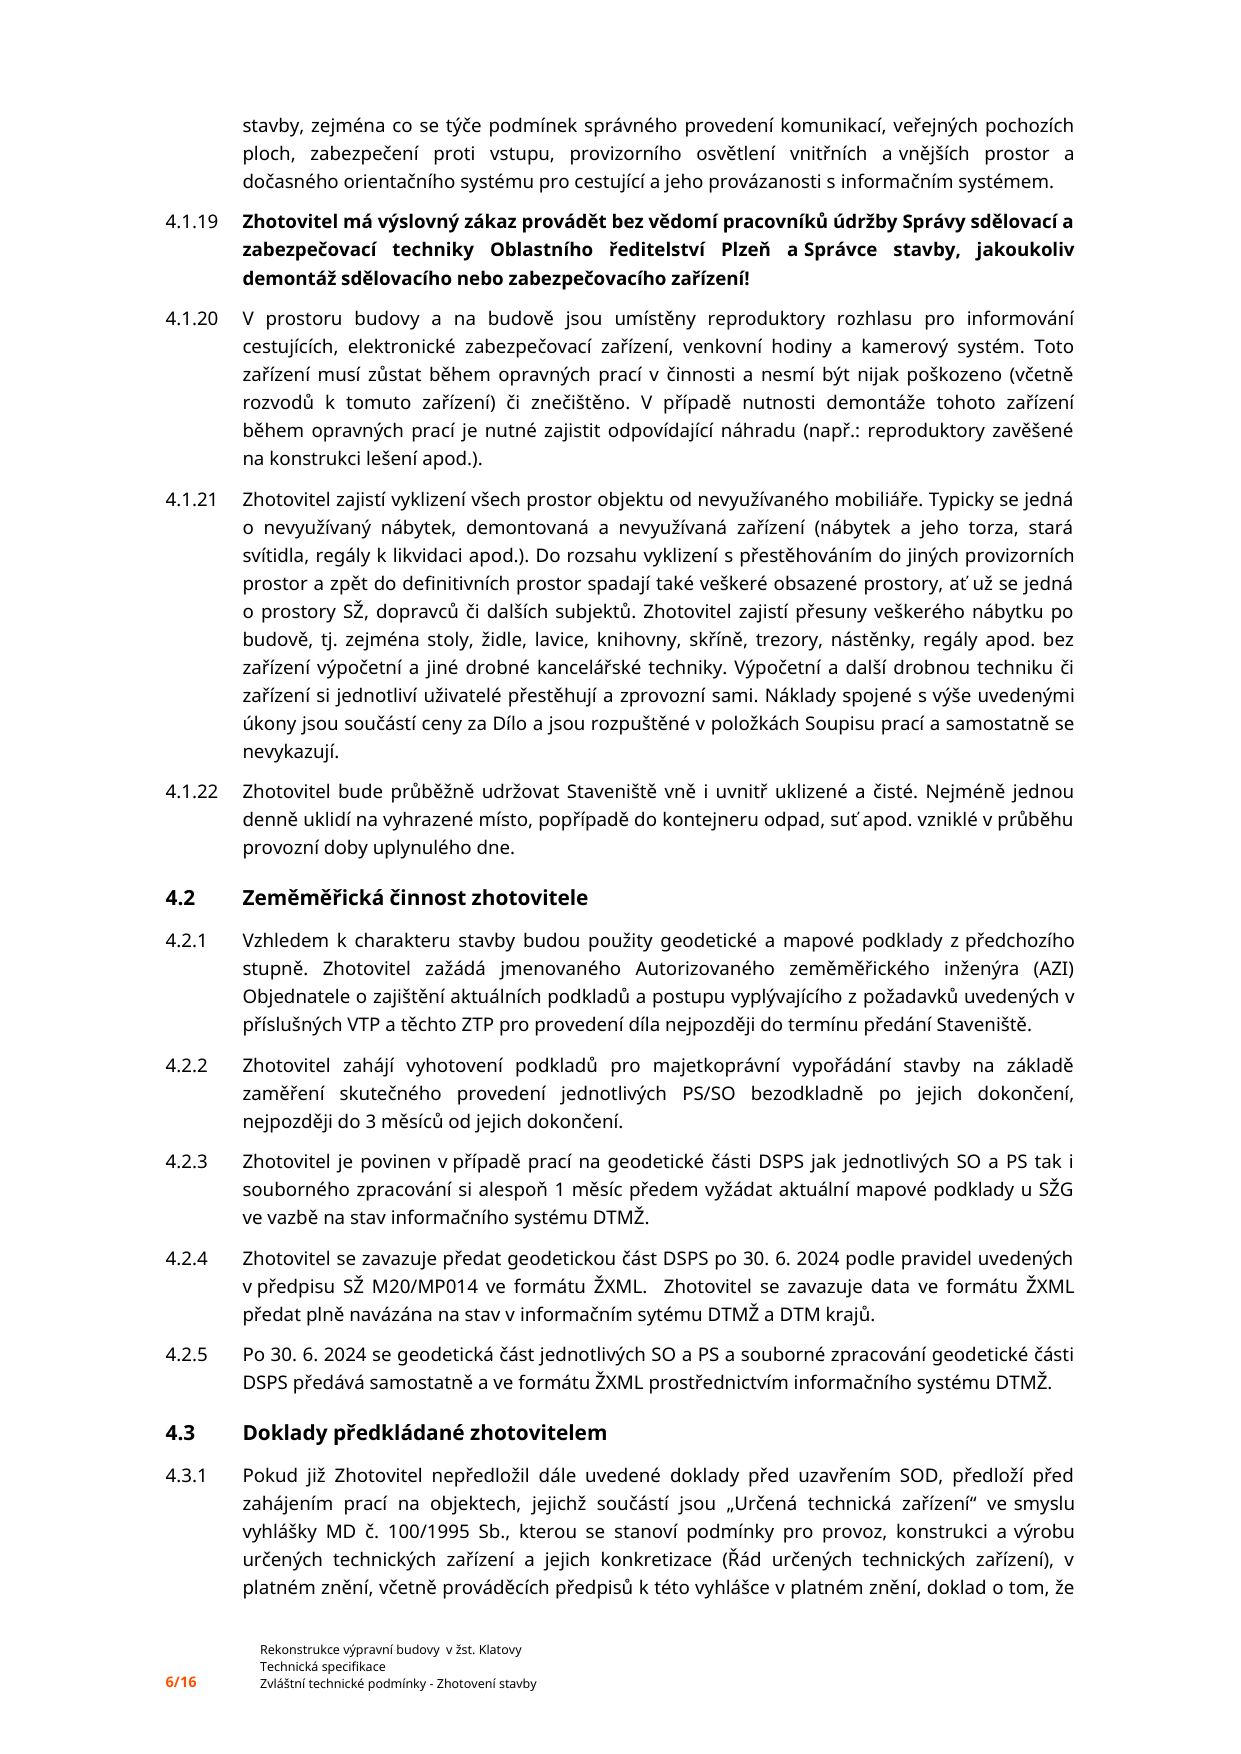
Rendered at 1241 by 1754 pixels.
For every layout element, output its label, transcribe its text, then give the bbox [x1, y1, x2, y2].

text Zhotovitel se zavazuje předat geodetickou část DSPS po 30. 6. 2024 podle pravidel uvedených v předpisu SŽ M20/MP014 ve formátu ŽXML. Zhotovitel se zavazuje data ve formátu ŽXML předat plně navázána na stav v informačním sytému DTMŽ a DTM krajů. [165, 1245, 1075, 1327]
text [165, 112, 1075, 194]
text Doklady předkládané zhotovitelem [165, 1418, 1075, 1447]
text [165, 1462, 1075, 1600]
text Zeměměřická činnost zhotovitele [165, 883, 1075, 912]
text Po 30. 6. 2024 se geodetická část jednotlivých SO a PS a souborné zpracování geodetické části DSPS předává samostatně a ve formátu ŽXML prostřednictvím informačního systému DTMŽ. [165, 1342, 1075, 1395]
text Zhotovitel bude průběžně udržovat Staveniště vně i uvnitř uklizené a čisté. Nejméně jednou denně uklidí na vyhrazené místo, popřípadě do kontejneru odpad, suť apod. vzniklé v průběhu provozní doby uplynulého dne. [165, 779, 1075, 860]
text Zhotovitel zahájí vyhotovení podkladů pro majetkoprávní vypořádání stavby na základě zaměření skutečného provedení jednotlivých PS/SO bezodkladně po jejich dokončení, nejpozději do 3 měsíců od jejich dokončení. [165, 1052, 1075, 1133]
text Zhotovitel je povinen v případě prací na geodetické části DSPS jak jednotlivých SO a PS tak i souborného zpracování si alespoň 1 měsíc předem vyžádat aktuální mapové podklady u SŽG ve vazbě na stav informačního systému DTMŽ. [165, 1148, 1075, 1230]
text Vzhledem k charakteru stavby budou použity geodetické a mapové podklady z předchozího stupně. Zhotovitel zažádá jmenovaného Autorizovaného zeměměřického inženýra (AZI) Objednatele o zajištění aktuálních podkladů a postupu vyplývajícího z požadavků uvedených v příslušných VTP a těchto ZTP pro provedení díla nejpozději do termínu předání Staveniště. [165, 927, 1075, 1037]
text V prostoru budovy a na budově jsou umístěny reproduktory rozhlasu pro informování cestujících, elektronické zabezpečovací zařízení, venkovní hodiny a kamerový systém. Toto zařízení musí zůstat během opravných prací v činnosti a nesmí být nijak poškozeno (včetně rozvodů k tomuto zařízení) či znečištěno. V případě nutnosti demontáže tohoto zařízení během opravných prací je nutné zajistit odpovídající náhradu (např.: reproduktory zavěšené na konstrukci lešení apod.). [165, 305, 1075, 471]
text Zhotovitel má výslovný zákaz provádět bez vědomí pracovníků údržby Správy sdělovací a zabezpečovací techniky Oblastního ředitelství Plzeň a Správce stavby, jakoukoliv demontáž sdělovacího nebo zabezpečovacího zařízení! [165, 209, 1075, 290]
text Zhotovitel zajistí vyklizení všech prostor objektu od nevyužívaného mobiliáře. Typicky se jedná o nevyužívaný nábytek, demontovaná a nevyužívaná zařízení (nábytek a jeho torza, stará svítidla, regály k likvidaci apod.). Do rozsahu vyklizení s přestěhováním do jiných provizorních prostor a zpět do definitivních prostor spadají také veškeré obsazené prostory, ať už se jedná o prostory SŽ, dopravců či dalších subjektů. Zhotovitel zajistí přesuny veškerého nábytku po budově, tj. zejména stoly, židle, lavice, knihovny, skříně, trezory, nástěnky, regály apod. bez zařízení výpočetní a jiné drobné kancelářské techniky. Výpočetní a další drobnou techniku či zařízení si jednotliví uživatelé přestěhují a zprovozní sami. Náklady spojené s výše uvedenými úkony jsou součástí ceny za Dílo a jsou rozpuštěné v položkách Soupisu prací a samostatně se nevykazují. [165, 486, 1075, 764]
